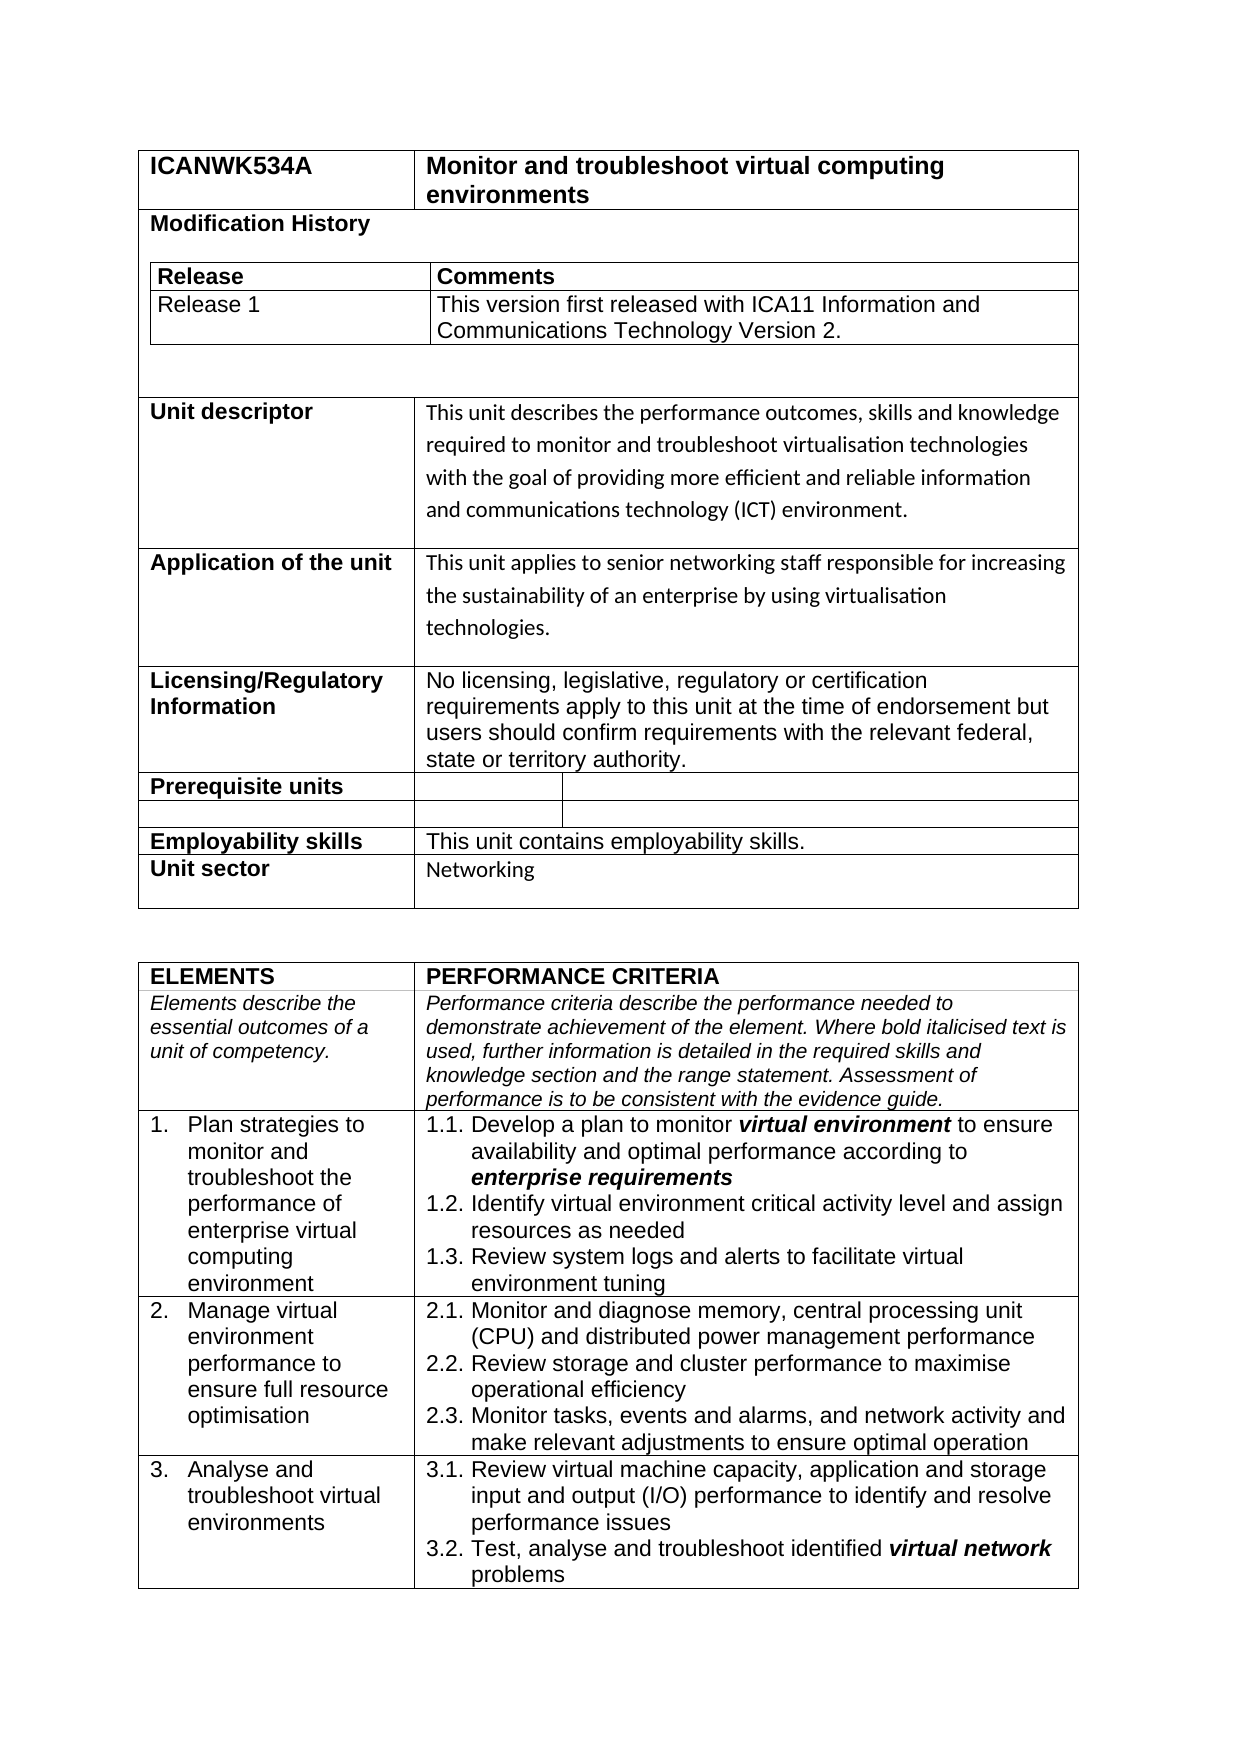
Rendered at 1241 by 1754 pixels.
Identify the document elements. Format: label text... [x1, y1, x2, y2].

table_header ICANWK534A [139, 151, 414, 208]
table_cell Elements describe the essential outcomes of a unit of competency. [139, 991, 414, 1110]
table_header Monitor and troubleshoot virtual computing environments [415, 151, 1078, 208]
table_cell [415, 801, 562, 827]
table_cell [563, 801, 1078, 827]
table_cell Manage virtual environment performance to ensure full resource optimisation [139, 1297, 414, 1455]
table_cell Unit sector [139, 855, 414, 908]
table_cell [415, 1456, 1078, 1588]
table_cell Monitor and diagnose memory, central processing unit (CPU) and distributed power management performance Review storage and cluster performance to maximise operational efficiency Monitor tasks, events and alarms, and network activity and make relevant adjustments to ensure optimal operation [415, 1297, 1078, 1455]
table_cell Networking [415, 855, 1078, 908]
table_cell [139, 801, 414, 827]
table_cell No licensing, legislative, regulatory or certification requirements apply to this unit at the time of endorsement but users should confirm requirements with the relevant federal, state or territory authority. [415, 667, 1078, 772]
table_cell Employability skills [139, 828, 414, 854]
table_cell Licensing/Regulatory Information [139, 667, 414, 772]
table_cell Application of the unit [139, 549, 414, 666]
table_header PERFORMANCE CRITERIA [415, 963, 1078, 989]
table_cell Prerequisite units [139, 773, 414, 799]
table_cell [563, 773, 1078, 799]
table_cell Plan strategies to monitor and troubleshoot the performance of enterprise virtual computing environment [139, 1111, 414, 1296]
table_header ELEMENTS [139, 963, 414, 989]
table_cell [139, 1456, 414, 1588]
table_cell Performance criteria describe the performance needed to demonstrate achievement of the element. Where bold italicised text is used, further information is detailed in the required skills and knowledge section and the range statement. Assessment of performance is to be consistent with the evidence guide. [415, 991, 1078, 1110]
table_cell [415, 773, 562, 799]
table_cell This unit describes the performance outcomes, skills and knowledge required to monitor and troubleshoot virtualisation technologies with the goal of providing more efficient and reliable information and communications technology (ICT) environment. [415, 398, 1078, 547]
table_cell Modification History [139, 210, 1078, 397]
table_cell Unit descriptor [139, 398, 414, 547]
table_cell This unit contains employability skills. [415, 828, 1078, 854]
table_cell Develop a plan to monitor virtual environment to ensure availability and optimal performance according to enterprise requirements Identify virtual environment critical activity level and assign resources as needed Review system logs and alerts to facilitate virtual environment tuning [415, 1111, 1078, 1296]
table_cell This unit applies to senior networking staff responsible for increasing the sustainability of an enterprise by using virtualisation technologies. [415, 549, 1078, 666]
